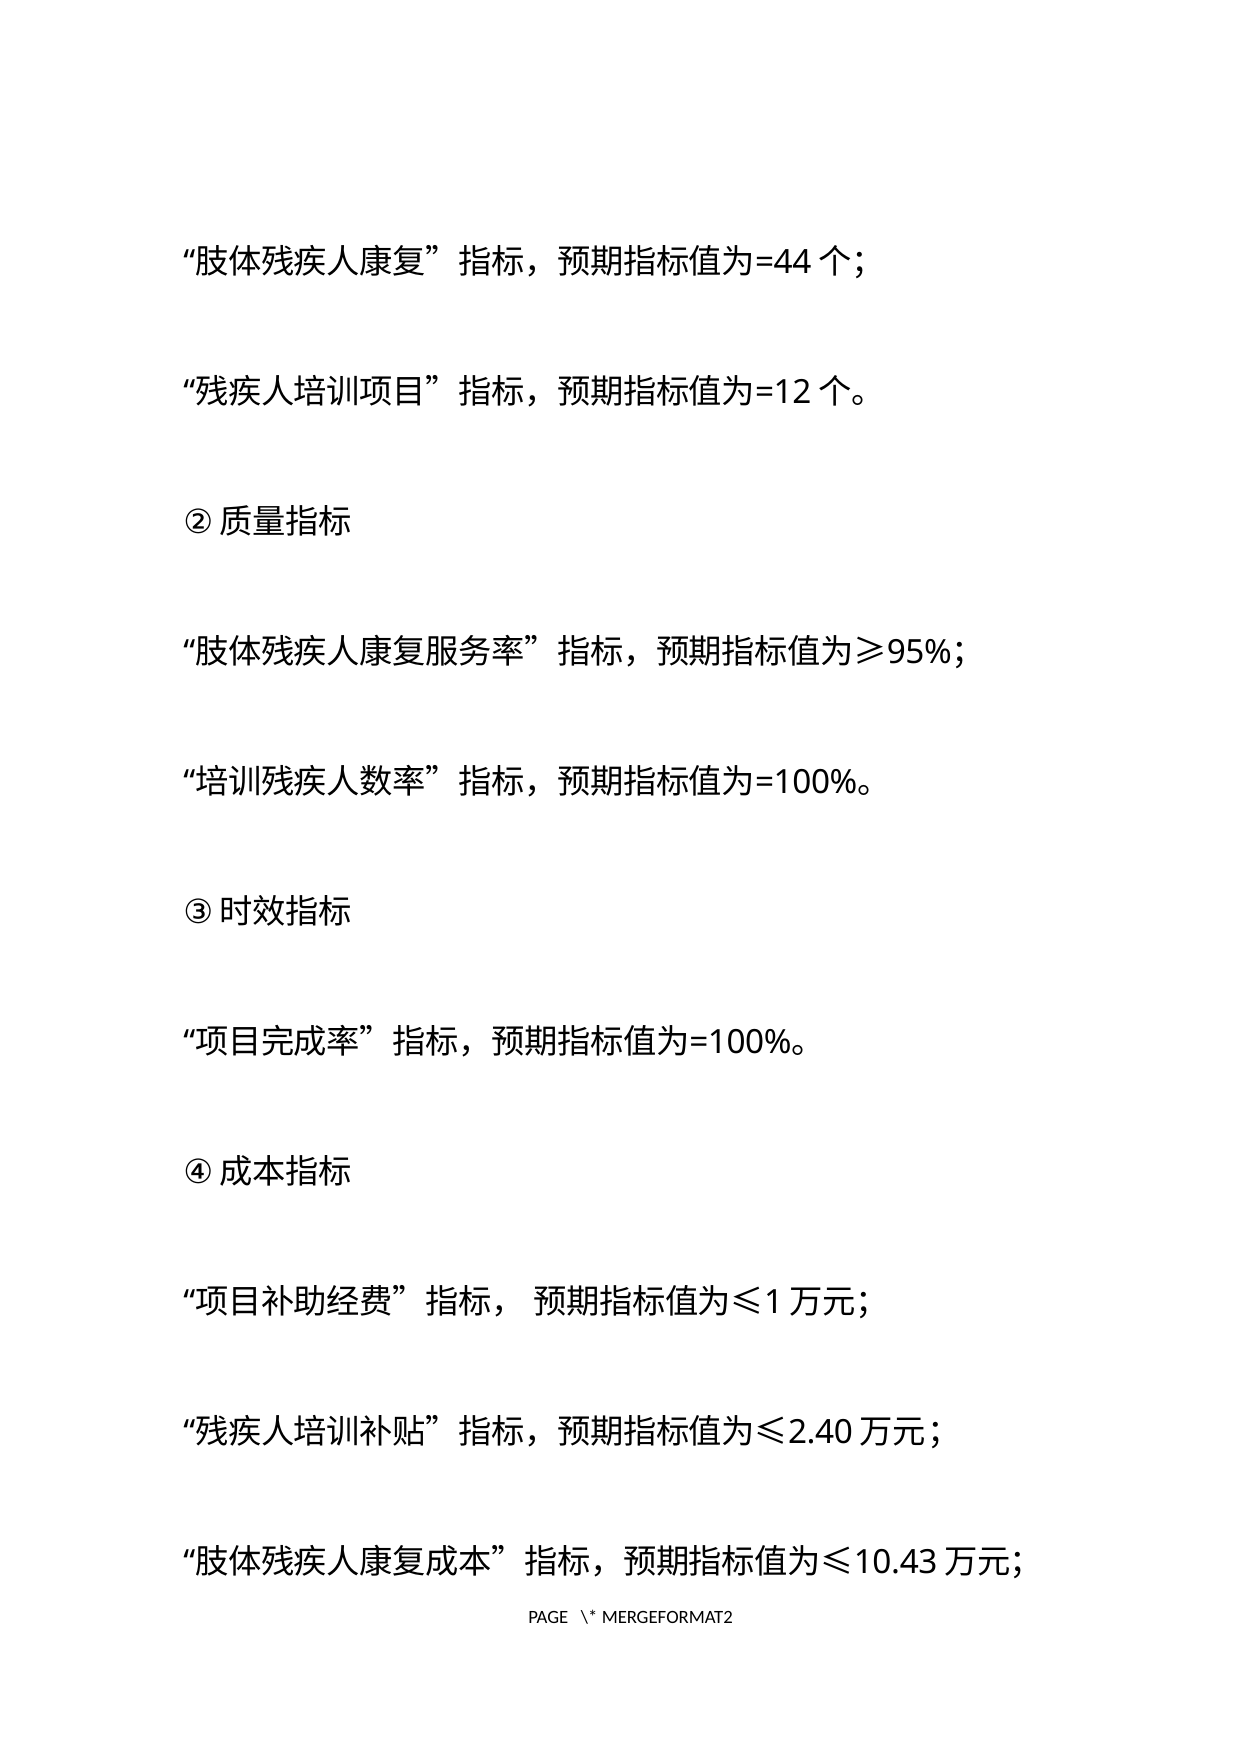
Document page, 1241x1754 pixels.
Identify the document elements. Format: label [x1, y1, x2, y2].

text [183, 162, 1078, 1592]
